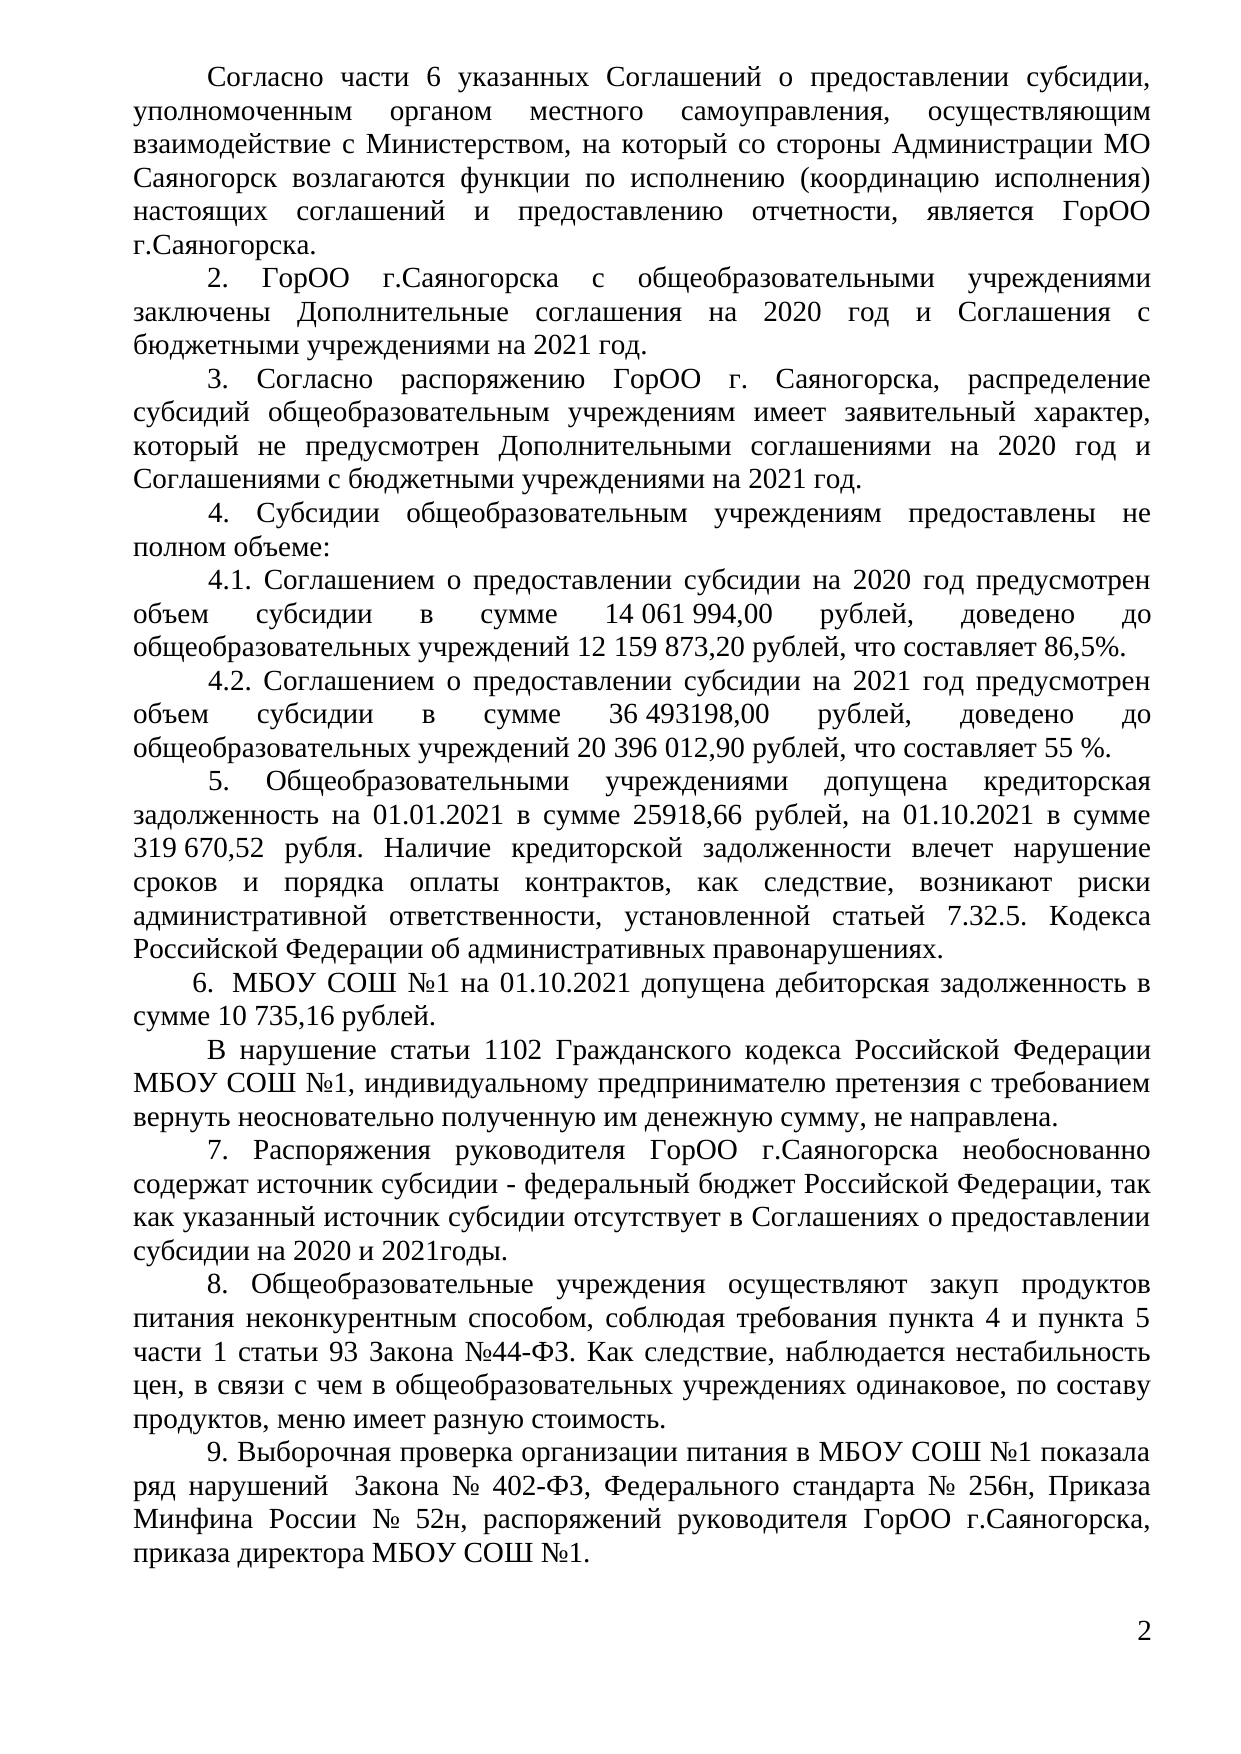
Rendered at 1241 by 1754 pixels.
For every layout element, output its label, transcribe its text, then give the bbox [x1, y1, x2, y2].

text 4.1. Соглашением о предоставлении субсидии на 2020 год предусмотрен объем субсидии в сумме 14 061 994,00 рублей, доведено до общеобразовательных учреждений 12 159 873,20 рублей, что составляет 86,5%. [133, 562, 1152, 663]
text В нарушение статьи 1102 Гражданского кодекса Российской Федерации МБОУ СОШ №1, индивидуальному предпринимателю претензия с требованием вернуть неосновательно полученную им денежную сумму, не направлена. [133, 1032, 1152, 1132]
text 3. Согласно распоряжению ГорОО г. Саяногорска, распределение субсидий общеобразовательным учреждениям имеет заявительный характер, который не предусмотрен Дополнительными соглашениями на 2020 год и Соглашениями с бюджетными учреждениями на 2021 год. [133, 361, 1152, 495]
text 5. Общеобразовательными учреждениями допущена кредиторская задолженность на 01.01.2021 в сумме 25918,66 рублей, на 01.10.2021 в сумме 319 670,52 рубля. Наличие кредиторской задолженности влечет нарушение сроков и порядка оплаты контрактов, как следствие, возникают риски административной ответственности, установленной статьей 7.32.5. Кодекса Российской Федерации об административных правонарушениях. [133, 763, 1152, 965]
text 2. ГорОО г.Саяногорска с общеобразовательными учреждениями заключены Дополнительные соглашения на 2020 год и Соглашения с бюджетными учреждениями на 2021 год. [133, 260, 1152, 361]
text 7. Распоряжения руководителя ГорОО г.Саяногорска необоснованно содержат источник субсидии - федеральный бюджет Российской Федерации, так как указанный источник субсидии отсутствует в Соглашениях о предоставлении субсидии на 2020 и 2021годы. [133, 1132, 1152, 1267]
text 4.2. Соглашением о предоставлении субсидии на 2021 год предусмотрен объем субсидии в сумме 36 493198,00 рублей, доведено до общеобразовательных учреждений 20 396 012,90 рублей, что составляет 55 %. [133, 663, 1152, 763]
text Согласно части 6 указанных Соглашений о предоставлении субсидии, уполномоченным органом местного самоуправления, осуществляющим взаимодействие с Министерством, на который со стороны Администрации МО Саяногорск возлагаются функции по исполнению (координацию исполнения) настоящих соглашений и предоставлению отчетности, является ГорОО г.Саяногорска. [133, 59, 1152, 260]
text 8. Общеобразовательные учреждения осуществляют закуп продуктов питания неконкурентным способом, соблюдая требования пункта 4 и пункта 5 части 1 статьи 93 Закона №44-ФЗ. Как следствие, наблюдается нестабильность цен, в связи с чем в общеобразовательных учреждениях одинаковое, по составу продуктов, меню имеет разную стоимость. [133, 1267, 1152, 1434]
text 9. Выборочная проверка организации питания в МБОУ СОШ №1 показала ряд нарушений Закона № 402-ФЗ, Федерального стандарта № 256н, Приказа Минфина России № 52н, распоряжений руководителя ГорОО г.Саяногорска, приказа директора МБОУ СОШ №1. [133, 1434, 1152, 1568]
text 4. Субсидии общеобразовательным учреждениям предоставлены не полном объеме: [133, 495, 1152, 562]
text 6. МБОУ СОШ №1 на 01.10.2021 допущена дебиторская задолженность в сумме 10 735,16 рублей. [133, 965, 1152, 1032]
